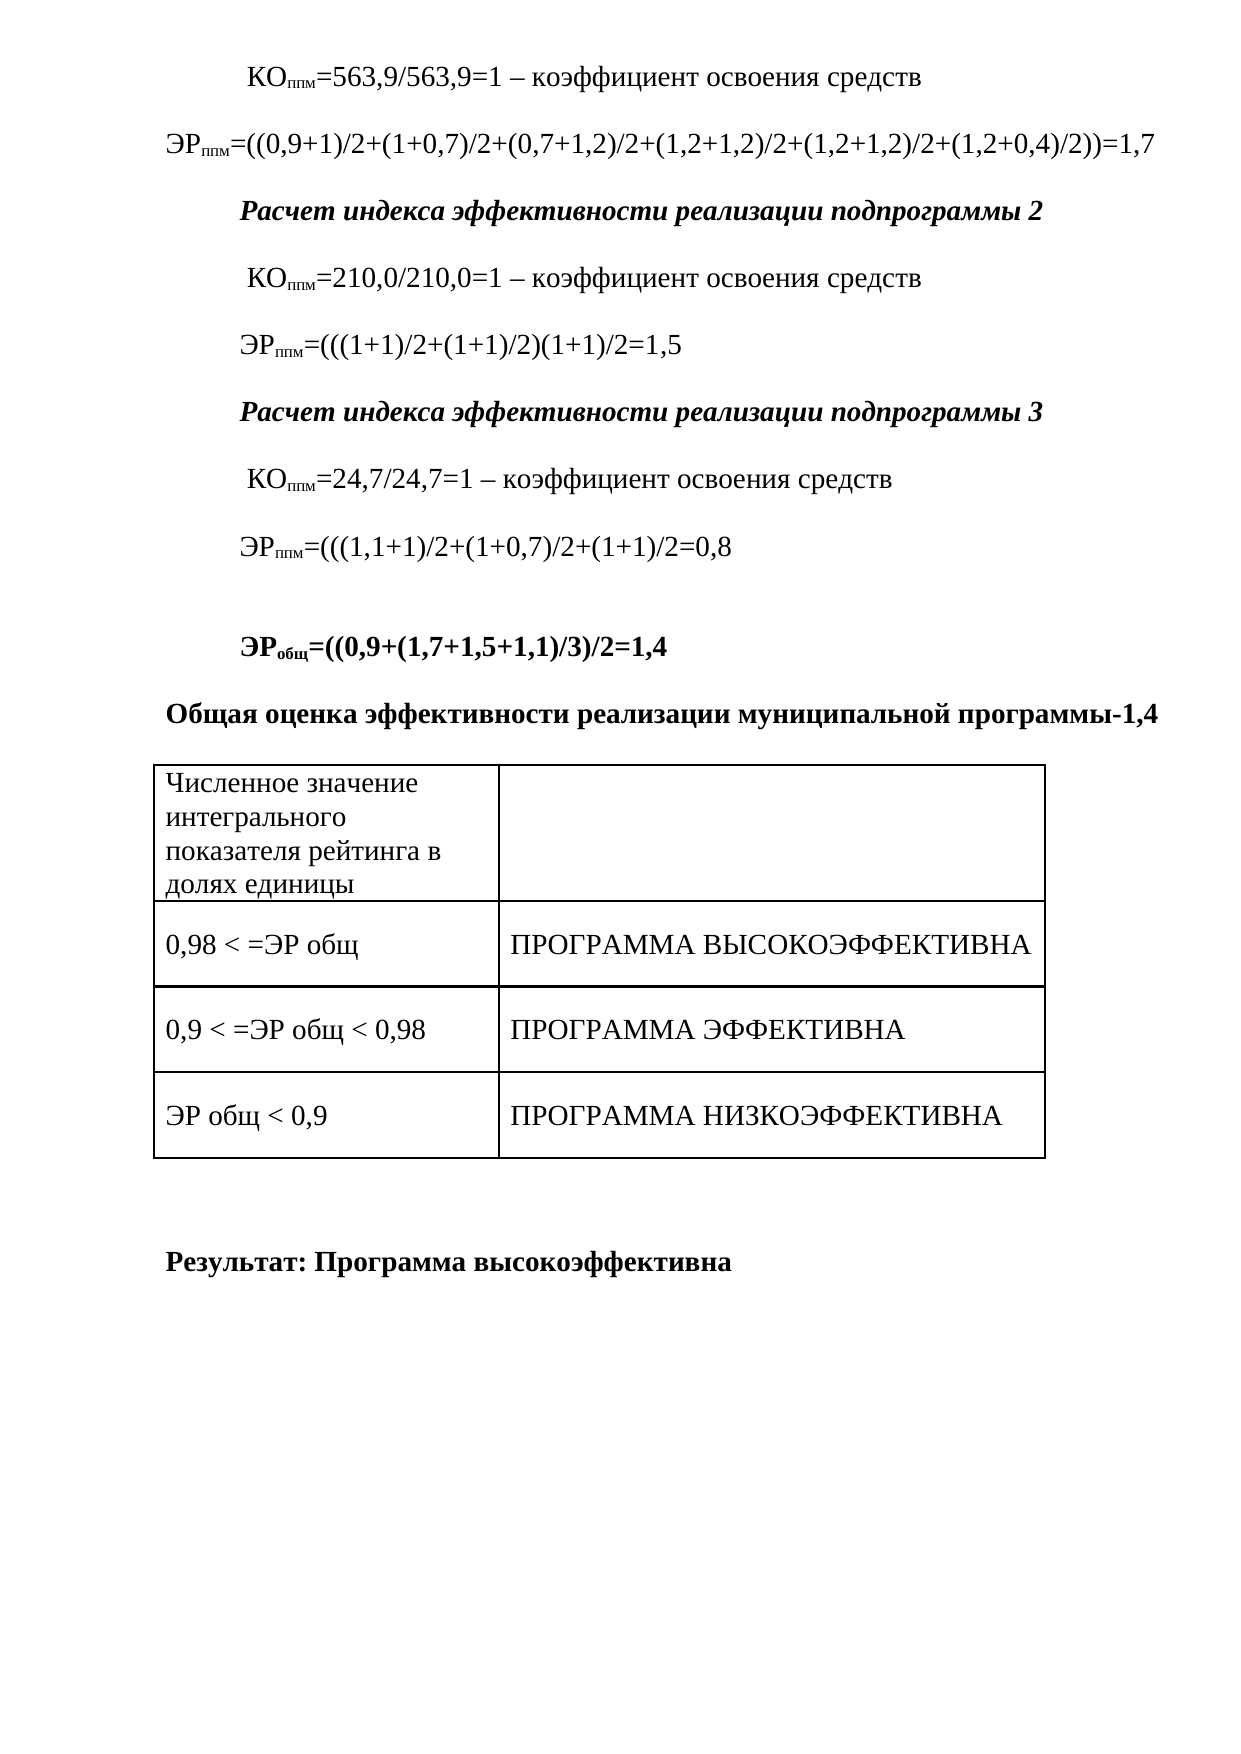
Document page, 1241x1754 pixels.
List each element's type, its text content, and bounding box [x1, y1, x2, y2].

table_cell ПРОГРАММА ЭФФЕКТИВНА [500, 988, 1044, 1071]
text ЭРппм=(((1,1+1)/2+(1+0,7)/2+(1+1)/2=0,8 [165, 529, 1163, 562]
table_cell ЭР общ < 0,9 [155, 1073, 498, 1157]
text ЭРппм=((0,9+1)/2+(1+0,7)/2+(0,7+1,2)/2+(1,2+1,2)/2+(1,2+1,2)/2+(1,2+0,4)/2))=1,7 [165, 126, 1163, 160]
table_cell ПРОГРАММА НИЗКОЭФФЕКТИВНА [500, 1073, 1044, 1157]
text Общая оценка эффективности реализации муниципальной программы-1,4 [165, 696, 1163, 730]
text Расчет индекса эффективности реализации подпрограммы 3 [165, 394, 1163, 428]
text Расчет индекса эффективности реализации подпрограммы 2 [165, 193, 1163, 227]
text ЭРппм=(((1+1)/2+(1+1)/2)(1+1)/2=1,5 [165, 327, 1163, 361]
text Результат: Программа высокоэффективна [165, 1244, 1163, 1278]
table_cell 0,9 < =ЭР общ < 0,98 [155, 988, 498, 1071]
table_cell ПРОГРАММА ВЫСОКОЭФФЕКТИВНА [500, 902, 1044, 985]
text ЭРобщ=((0,9+(1,7+1,5+1,1)/3)/2=1,4 [165, 629, 1163, 663]
table_header [500, 766, 1044, 900]
table_cell 0,98 < =ЭР общ [155, 902, 498, 985]
text КОппм=563,9/563,9=1 – коэффициент освоения средств [165, 59, 1163, 93]
table_header Численное значение интегрального показателя рейтинга в долях единицы [155, 766, 498, 900]
text КОппм=24,7/24,7=1 – коэффициент освоения средств [165, 462, 1163, 495]
text КОппм=210,0/210,0=1 – коэффициент освоения средств [165, 260, 1163, 294]
